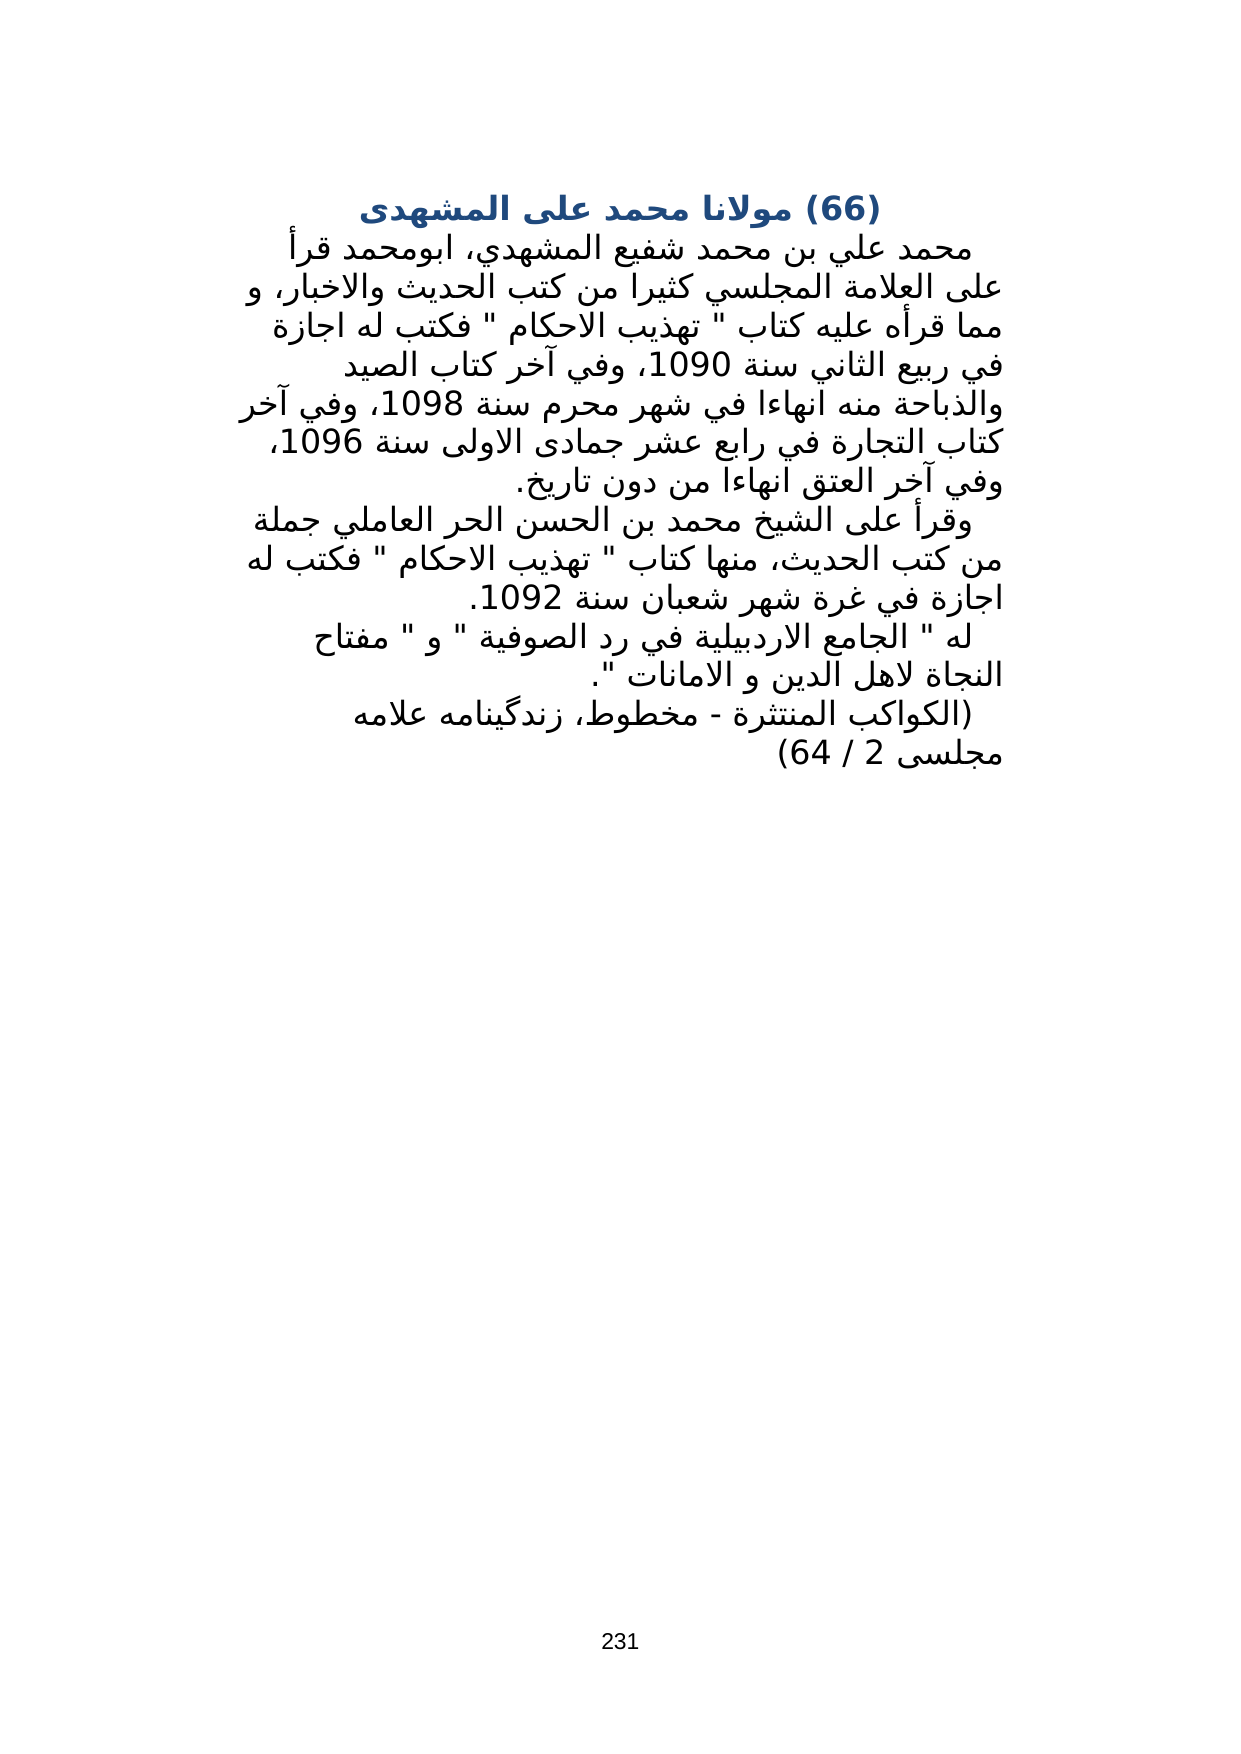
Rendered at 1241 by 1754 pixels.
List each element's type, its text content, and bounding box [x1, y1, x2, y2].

text محمد علي بن محمد شفيع المشهدي، ابومحمد قرأ على العلامة المجلسي كثيرا من كتب الحديث والاخبار، و مما قرأه عليه كتاب " تهذيب الاحكام " فكتب له اجازة في ربيع الثاني سنة 1090، وفي آخر كتاب الصيد والذباحة منه انهاء‌ا في شهر محرم سنة 1098، وفي آخر كتاب التجارة في رابع عشر جمادى الاولى سنة 1096، وفي آخر العتق انهاء‌ا من دون تاريخ. [236, 228, 1004, 501]
text له " الجامع الاردبيلية في رد الصوفية " و " مفتاح النجاة لاهل الدين و الامانات ". [236, 617, 1004, 695]
subtitle (66) مولانا محمد على المشهدى [236, 190, 1004, 228]
text وقرأ على الشيخ محمد بن الحسن الحر العاملي جملة من كتب الحديث، منها كتاب " تهذيب الاحكام " فكتب له اجازة في غرة شهر شعبان سنة 1092. [236, 501, 1004, 617]
text (الكواكب المنتثرة - مخطوط، زندگينامه علامه مجلسى 2 / 64) [236, 695, 1004, 772]
